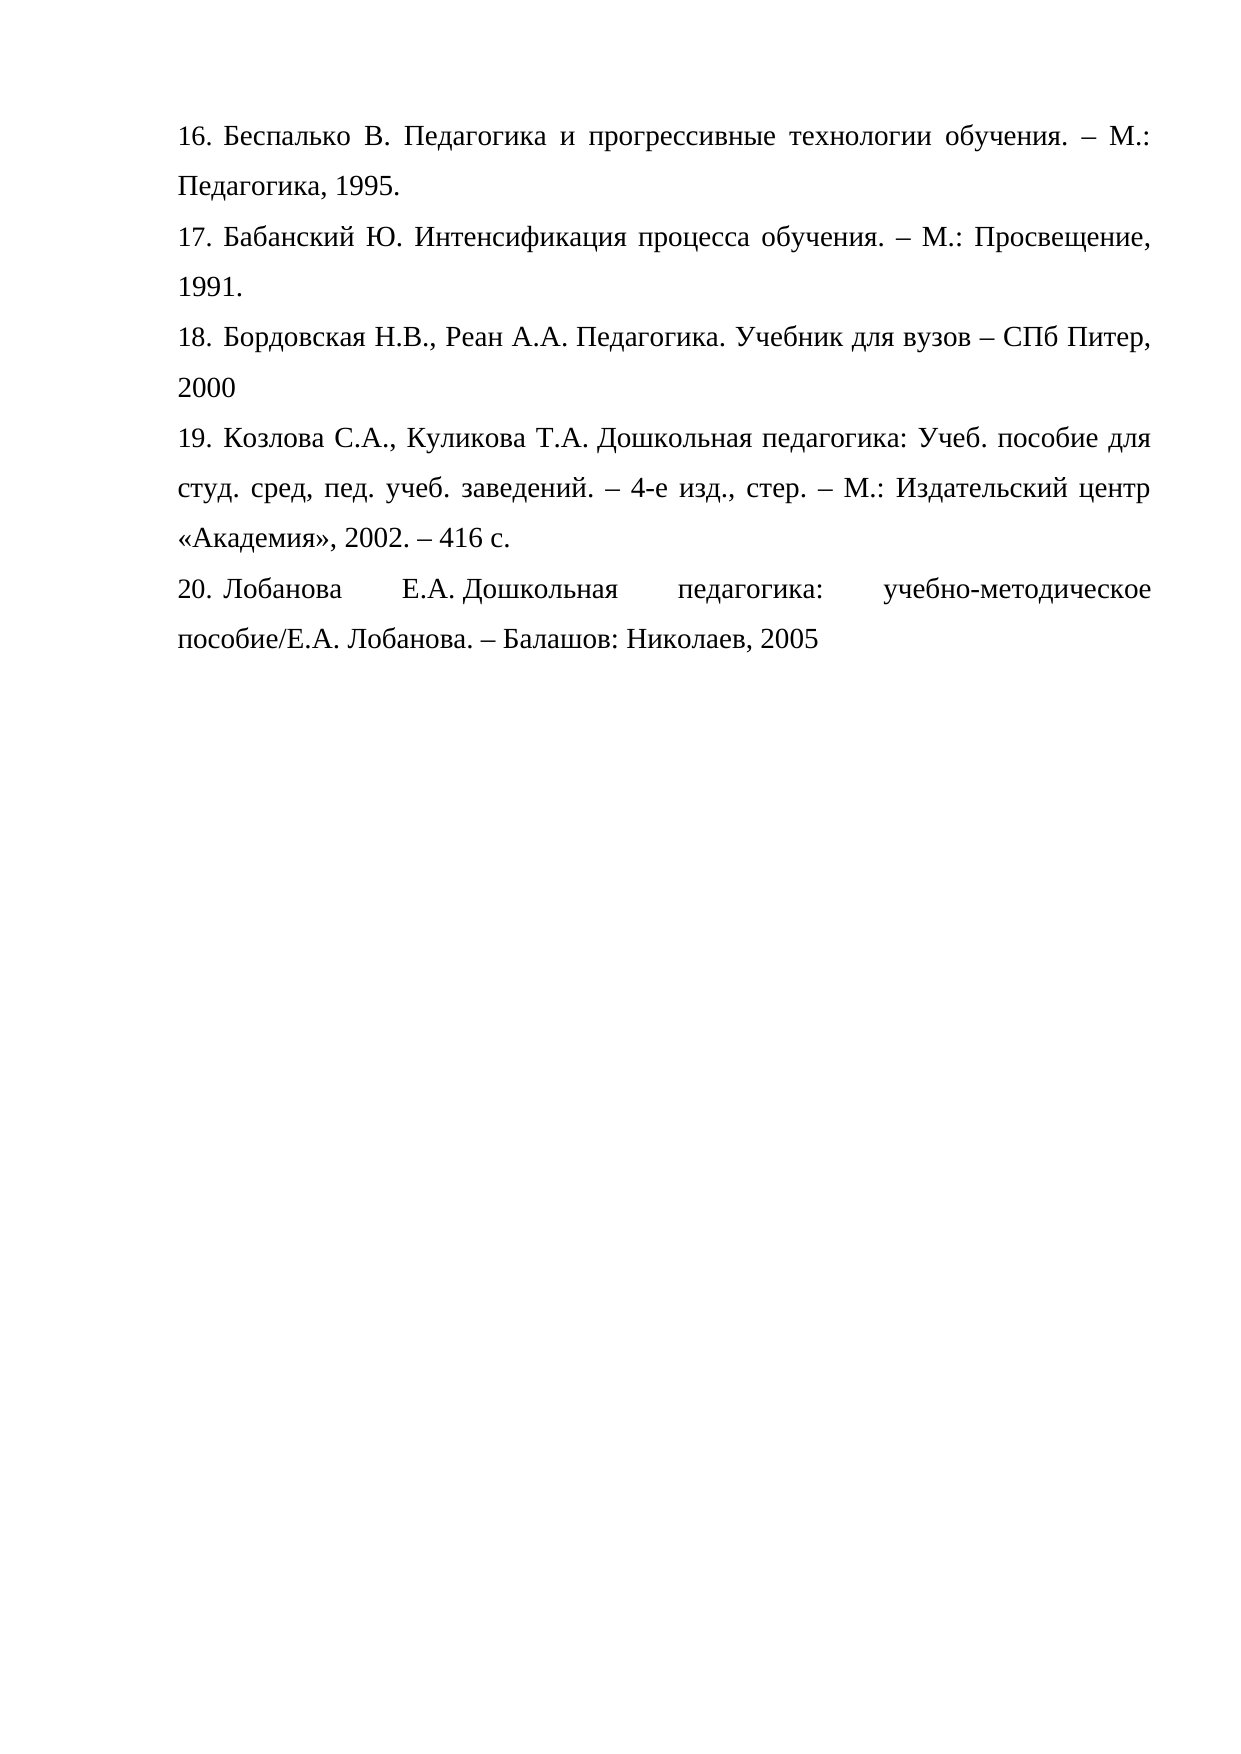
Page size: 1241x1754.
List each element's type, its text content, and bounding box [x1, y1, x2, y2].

list Бабанский Ю. Интенсификация процесса обучения. – М.: Просвещение, 1991. [177, 219, 1152, 303]
list Бордовская Н.В., Реан А.А. Педагогика. Учебник для вузов – СПб Питер, 2000 [177, 319, 1152, 403]
list Беспалько В. Педагогика и прогрессивные технологии обучения. – М.: Педагогика, 1995. [177, 118, 1152, 202]
list Козлова С.А., Куликова Т.А. Дошкольная педагогика: Учеб. пособие для студ. сред, пед. учеб. заведений. – 4-е изд., стер. – М.: Издательский центр «Академия», 2002. – 416 с. [177, 420, 1152, 554]
list Лобанова Е.А. Дошкольная педагогика: учебно-методическое пособие/Е.А. Лобанова. – Балашов: Николаев, 2005 [177, 571, 1152, 655]
